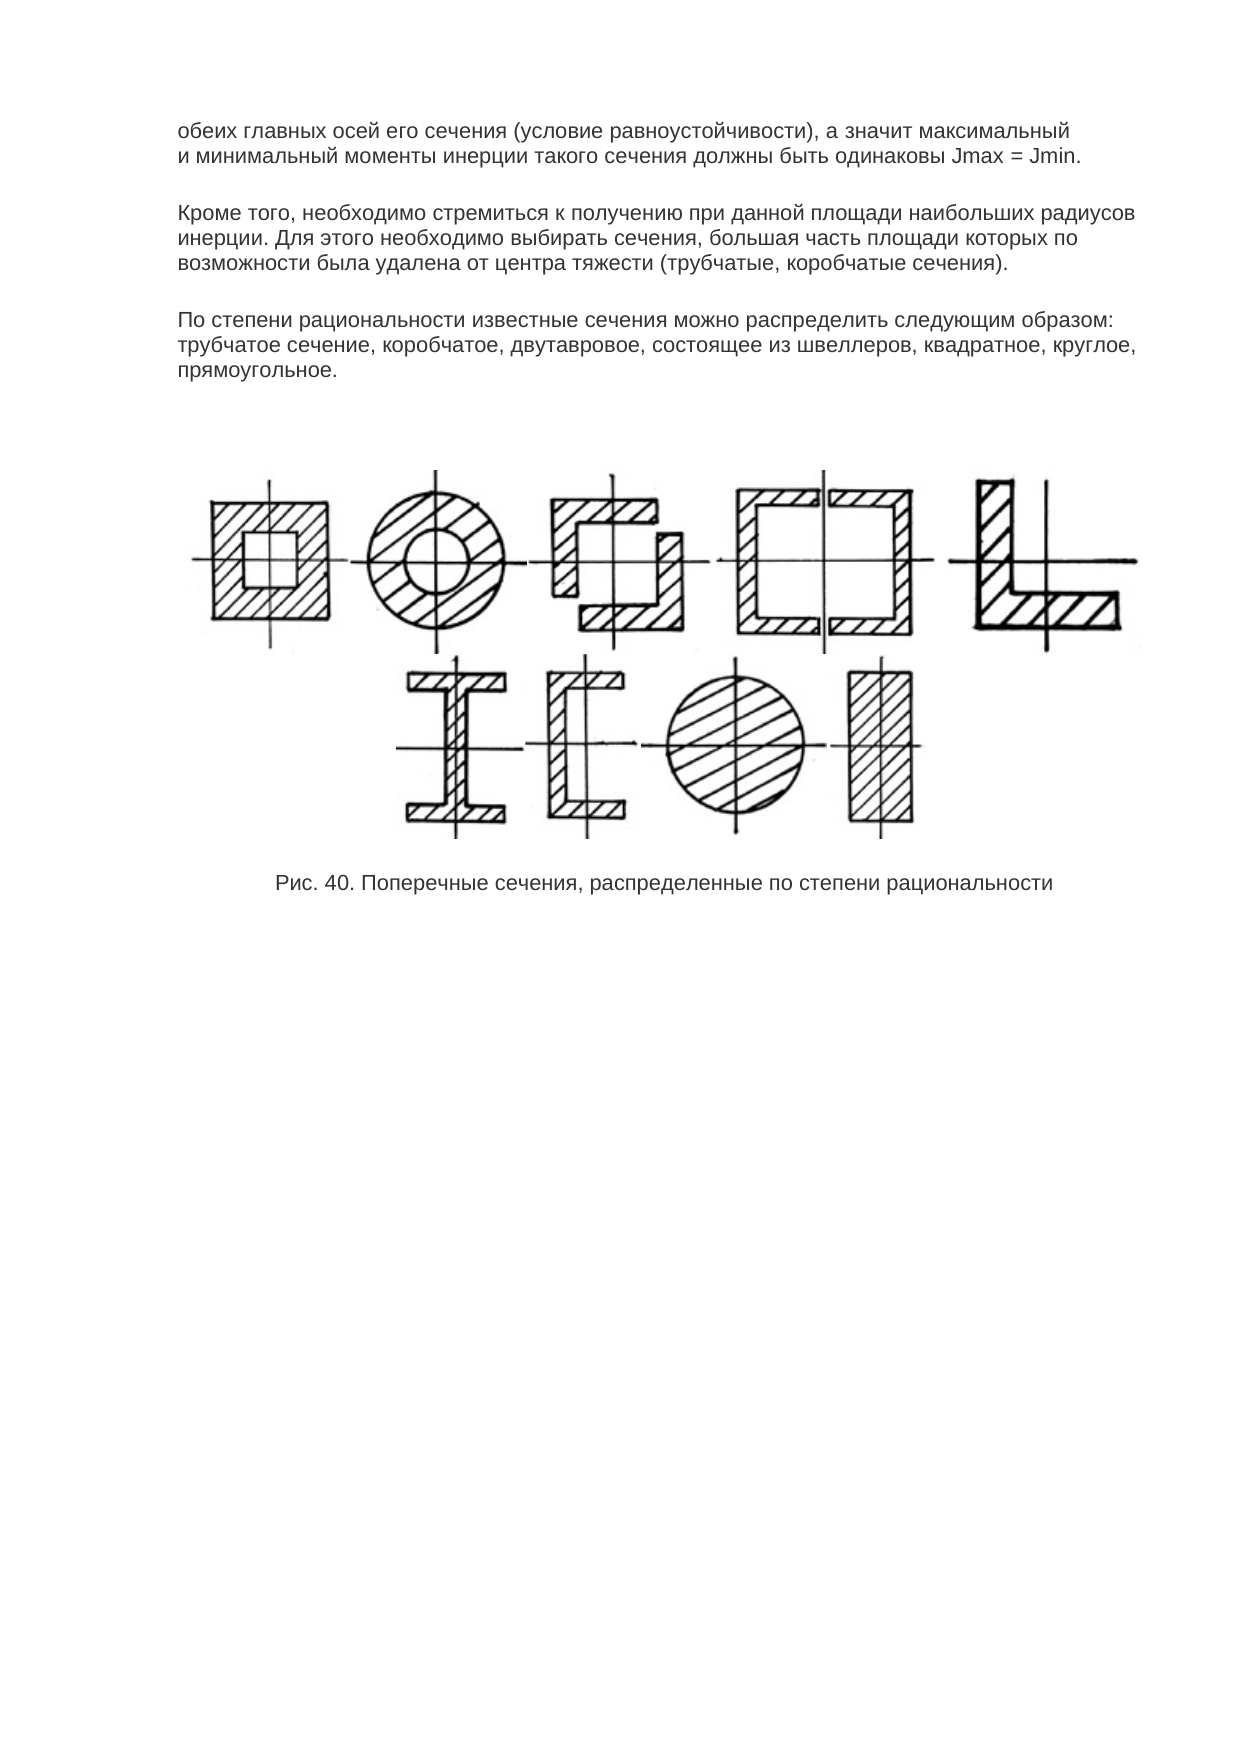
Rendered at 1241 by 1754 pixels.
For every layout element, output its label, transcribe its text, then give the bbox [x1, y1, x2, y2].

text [177, 118, 1152, 168]
text Рис. 40. Поперечные сечения, распределенные по степени рациональности [177, 870, 1152, 895]
text Кроме того, необходимо стремиться к получению при данной площади наибольших радиусов инерции. Для этого необходимо выбирать сечения, большая часть площади которых по возможности была удалена от центра тяжести (трубчатые, коробчатые сечения). [177, 200, 1152, 275]
text По степени рациональности известные сечения можно распределить следующим образом: трубчатое сечение, коробчатое, двутавровое, состоящее из швеллеров, квадратное, круглое, прямоугольное. [177, 307, 1152, 382]
picture [187, 470, 1142, 839]
